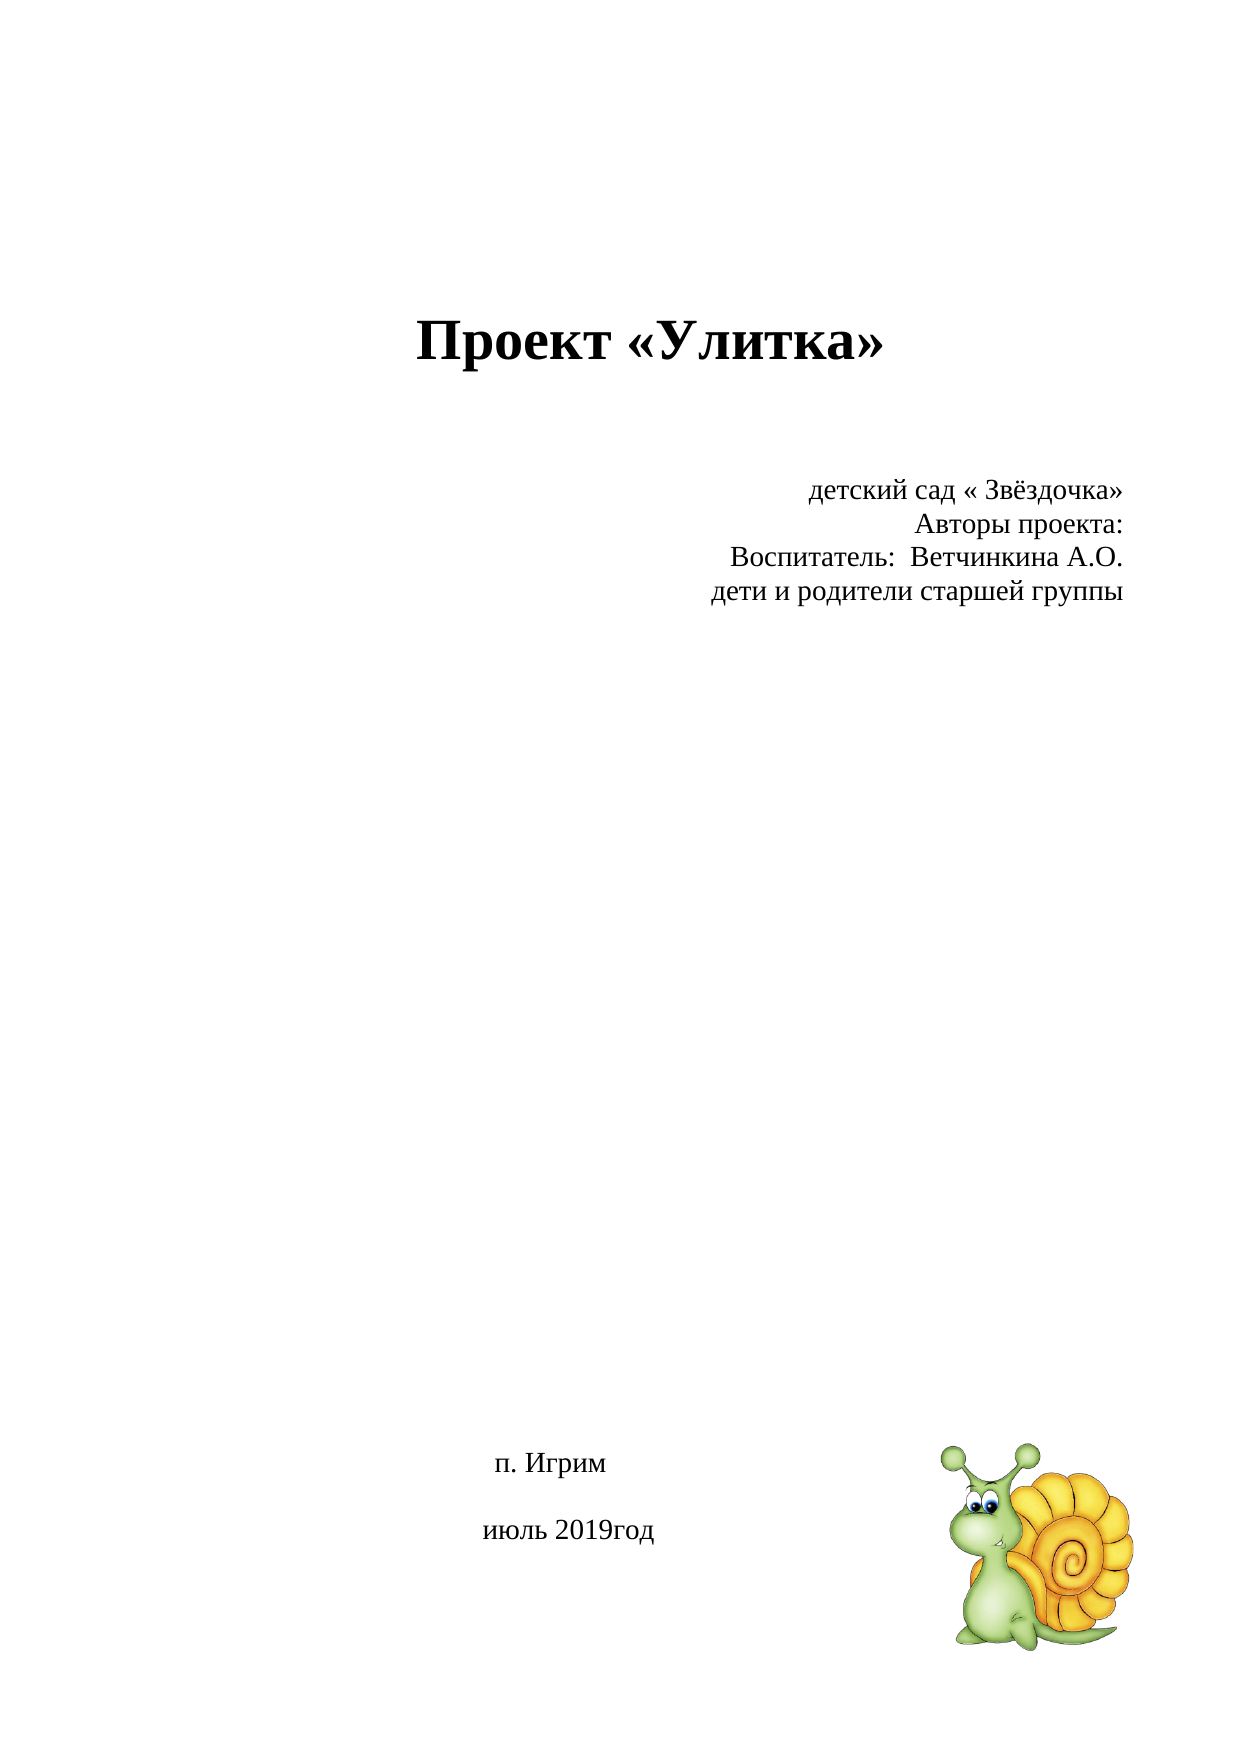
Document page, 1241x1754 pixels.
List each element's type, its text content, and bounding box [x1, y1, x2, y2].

picture [940, 1443, 1134, 1651]
text Воспитатель: Ветчинкина А.О. [104, 539, 1123, 573]
text июль 2019год [104, 1512, 940, 1546]
text дети и родители старшей группы [104, 573, 1123, 607]
text п. Игрим [104, 1445, 940, 1479]
text Авторы проекта: [104, 506, 1123, 539]
text Проект «Улитка» [104, 305, 1123, 372]
text детский сад « Звёздочка» [104, 472, 1123, 506]
